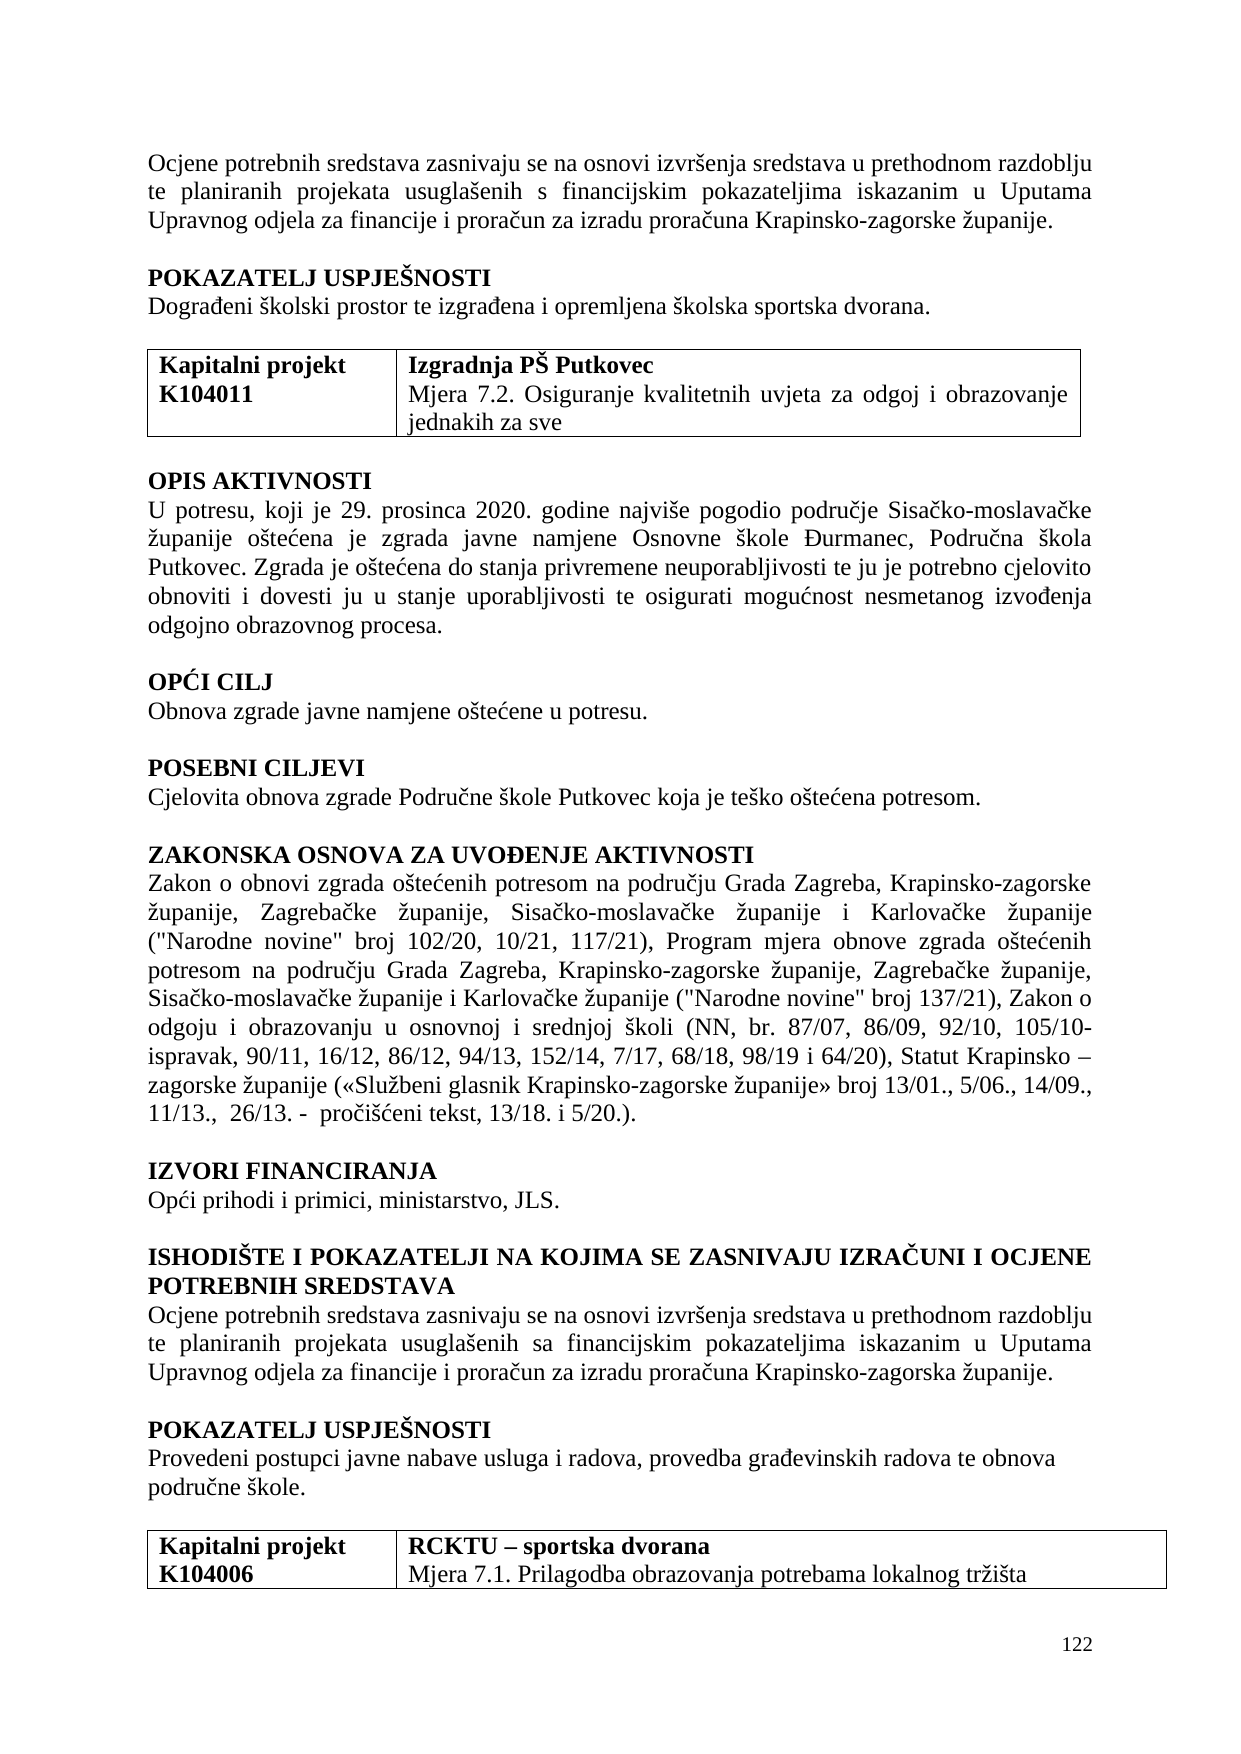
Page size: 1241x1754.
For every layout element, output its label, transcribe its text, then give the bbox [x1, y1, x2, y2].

text Obnova zgrade javne namjene oštećene u potresu. [148, 696, 1093, 725]
text ISHODIŠTE I POKAZATELJI NA KOJIMA SE ZASNIVAJU IZRAČUNI I OCJENE POTREBNIH SREDSTAVA [148, 1242, 1093, 1300]
text ZAKONSKA OSNOVA ZA UVOĐENJE AKTIVNOSTI [148, 840, 1093, 868]
text POKAZATELJ USPJEŠNOSTI [148, 1415, 1093, 1443]
text Dograđeni školski prostor te izgrađena i opremljena školska sportska dvorana. [148, 291, 1093, 320]
text Ocjene potrebnih sredstava zasnivaju se na osnovi izvršenja sredstava u prethodnom razdoblju te planiranih projekata usuglašenih sa financijskim pokazateljima iskazanim u Uputama Upravnog odjela za financije i proračun za izradu proračuna Krapinsko-zagorska županije. [148, 1300, 1093, 1386]
text IZVORI FINANCIRANJA [148, 1156, 1093, 1185]
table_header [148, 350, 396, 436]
text OPĆI CILJ [148, 667, 1093, 696]
text Cjelovita obnova zgrade Područne škole Putkovec koja je teško oštećena potresom. [148, 782, 1093, 811]
text Zakon o obnovi zgrada oštećenih potresom na području Grada Zagreba, Krapinsko-zagorske županije, Zagrebačke županije, Sisačko-moslavačke županije i Karlovačke županije ("Narodne novine" broj 102/20, 10/21, 117/21), Program mjera obnove zgrada oštećenih potresom na području Grada Zagreba, Krapinsko-zagorske županije, Zagrebačke županije, Sisačko-moslavačke županije i Karlovačke županije ("Narodne novine" broj 137/21), Zakon o odgoju i obrazovanju u osnovnoj i srednjoj školi (NN, br. 87/07, 86/09, 92/10, 105/10-ispravak, 90/11, 16/12, 86/12, 94/13, 152/14, 7/17, 68/18, 98/19 i 64/20), Statut Krapinsko – zagorske županije («Službeni glasnik Krapinsko-zagorske županije» broj 13/01., 5/06., 14/09., 11/13., 26/13. - pročišćeni tekst, 13/18. i 5/20.). [148, 868, 1093, 1127]
text U potresu, koji je 29. prosinca 2020. godine najviše pogodio područje Sisačko-moslavačke županije oštećena je zgrada javne namjene Osnovne škole Đurmanec, Područna škola Putkovec. Zgrada je oštećena do stanja privremene neuporabljivosti te ju je potrebno cjelovito obnoviti i dovesti ju u stanje uporabljivosti te osigurati mogućnost nesmetanog izvođenja odgojno obrazovnog procesa. [148, 495, 1093, 638]
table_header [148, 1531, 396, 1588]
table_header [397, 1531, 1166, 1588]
text POKAZATELJ USPJEŠNOSTI [148, 263, 1093, 291]
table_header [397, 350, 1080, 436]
text Ocjene potrebnih sredstava zasnivaju se na osnovi izvršenja sredstava u prethodnom razdoblju te planiranih projekata usuglašenih s financijskim pokazateljima iskazanim u Uputama Upravnog odjela za financije i proračun za izradu proračuna Krapinsko-zagorske županije. [148, 148, 1093, 234]
text Provedeni postupci javne nabave usluga i radova, provedba građevinskih radova te obnova područne škole. [148, 1443, 1093, 1501]
text POSEBNI CILJEVI [148, 753, 1093, 782]
text OPIS AKTIVNOSTI [148, 466, 1093, 495]
text Opći prihodi i primici, ministarstvo, JLS. [148, 1185, 1093, 1213]
